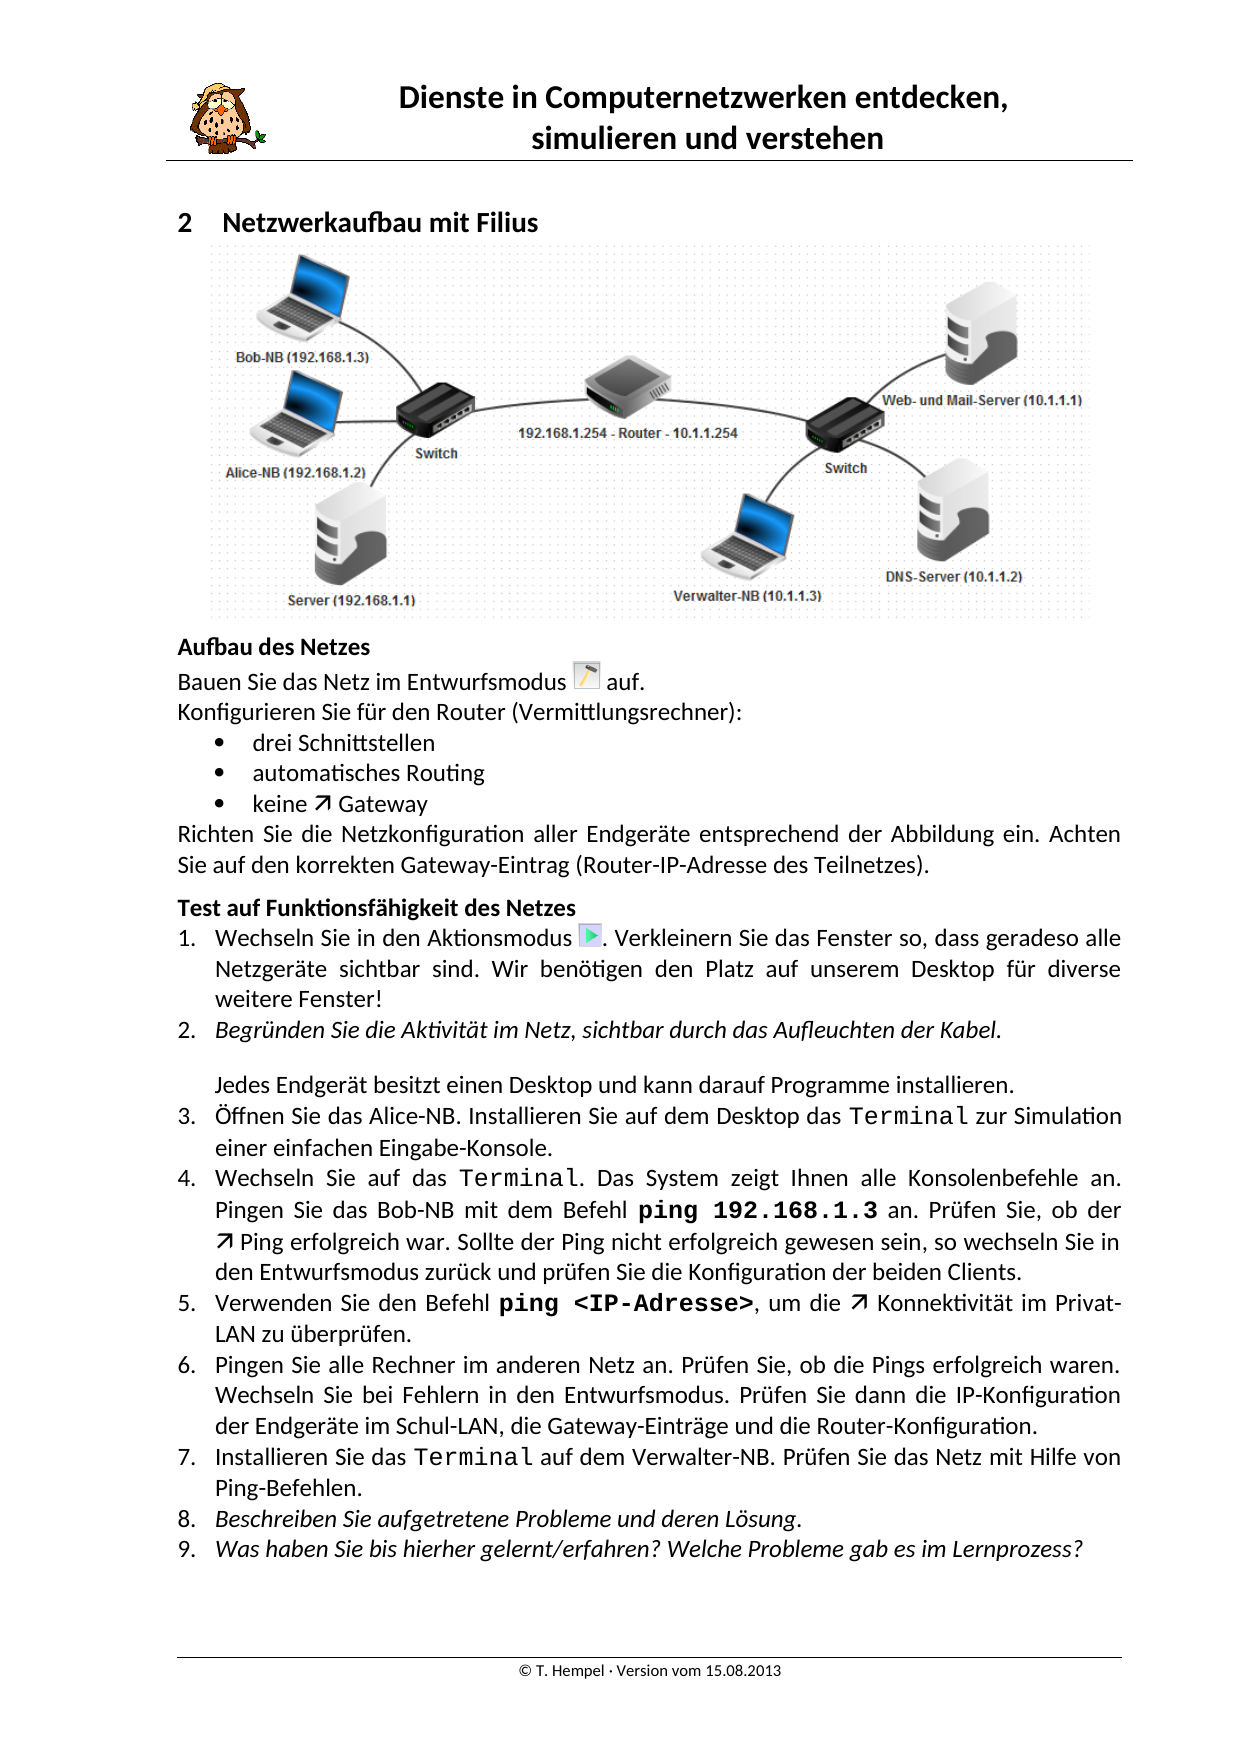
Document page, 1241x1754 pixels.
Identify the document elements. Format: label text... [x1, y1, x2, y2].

text Konfigurieren Sie für den Router (Vermittlungsrechner): [177, 696, 1122, 727]
subtitle Netzwerkaufbau mit Filius [177, 204, 1122, 239]
list automatisches Routing [215, 757, 1122, 788]
list Was haben Sie bis hierher gelernt/erfahren? Welche Probleme gab es im Lernprozess? [177, 1533, 1122, 1564]
picture [572, 661, 601, 690]
list Beschreiben Sie aufgetretene Probleme und deren Lösung. [177, 1503, 1122, 1533]
list Verwenden Sie den Befehl ping <IP-Adresse>, um die Konnektivität im Privat-LAN zu überprüfen. [177, 1287, 1122, 1349]
list Begründen Sie die Aktivität im Netz, sichtbar durch das Aufleuchten der Kabel. [177, 1014, 1122, 1044]
list Wechseln Sie in den Aktionsmodus . Verkleinern Sie das Fenster so, dass geradeso alle Netzgeräte sichtbar sind. Wir benötigen den Platz auf unserem Desktop für diverse weitere Fenster! [177, 922, 1122, 1014]
text Richten Sie die Netzkonfiguration aller Endgeräte entsprechend der Abbildung ein. Achten Sie auf den korrekten Gateway-Eintrag (Router-IP-Adresse des Teilnetzes). [177, 818, 1122, 879]
list Öffnen Sie das Alice-NB. Installieren Sie auf dem Desktop das Terminal zur Simulation einer einfachen Eingabe-Konsole. [177, 1100, 1122, 1162]
picture [177, 73, 271, 160]
list Pingen Sie alle Rechner im anderen Netz an. Prüfen Sie, ob die Pings erfolgreich waren. Wechseln Sie bei Fehlern in den Entwurfsmodus. Prüfen Sie dann die IP-Konfiguration der Endgeräte im Schul-LAN, die Gateway-Einträge und die Router-Konfiguration. [177, 1349, 1122, 1441]
text Test auf Funktionsfähigkeit des Netzes [177, 892, 1122, 922]
list Wechseln Sie auf das Terminal. Das System zeigt Ihnen alle Konsolenbefehle an. Pingen Sie das Bob-NB mit dem Befehl ping 192.168.1.3 an. Prüfen Sie, ob der Ping erfolgreich war. Sollte der Ping nicht erfolgreich gewesen sein, so wechseln Sie in den Entwurfsmodus zurück und prüfen Sie die Konfiguration der beiden Clients. [177, 1162, 1122, 1287]
list keine Gateway [215, 788, 1122, 818]
text Aufbau des Netzes [177, 631, 1122, 661]
text Bauen Sie das Netz im Entwurfsmodus auf. [177, 661, 1122, 696]
list Installieren Sie das Terminal auf dem Verwalter-NB. Prüfen Sie das Netz mit Hilfe von Ping-Befehlen. [177, 1441, 1122, 1503]
list drei Schnittstellen [215, 727, 1122, 757]
picture [578, 923, 602, 947]
picture [210, 239, 1090, 619]
text Jedes Endgerät besitzt einen Desktop und kann darauf Programme installieren. [214, 1069, 1122, 1100]
